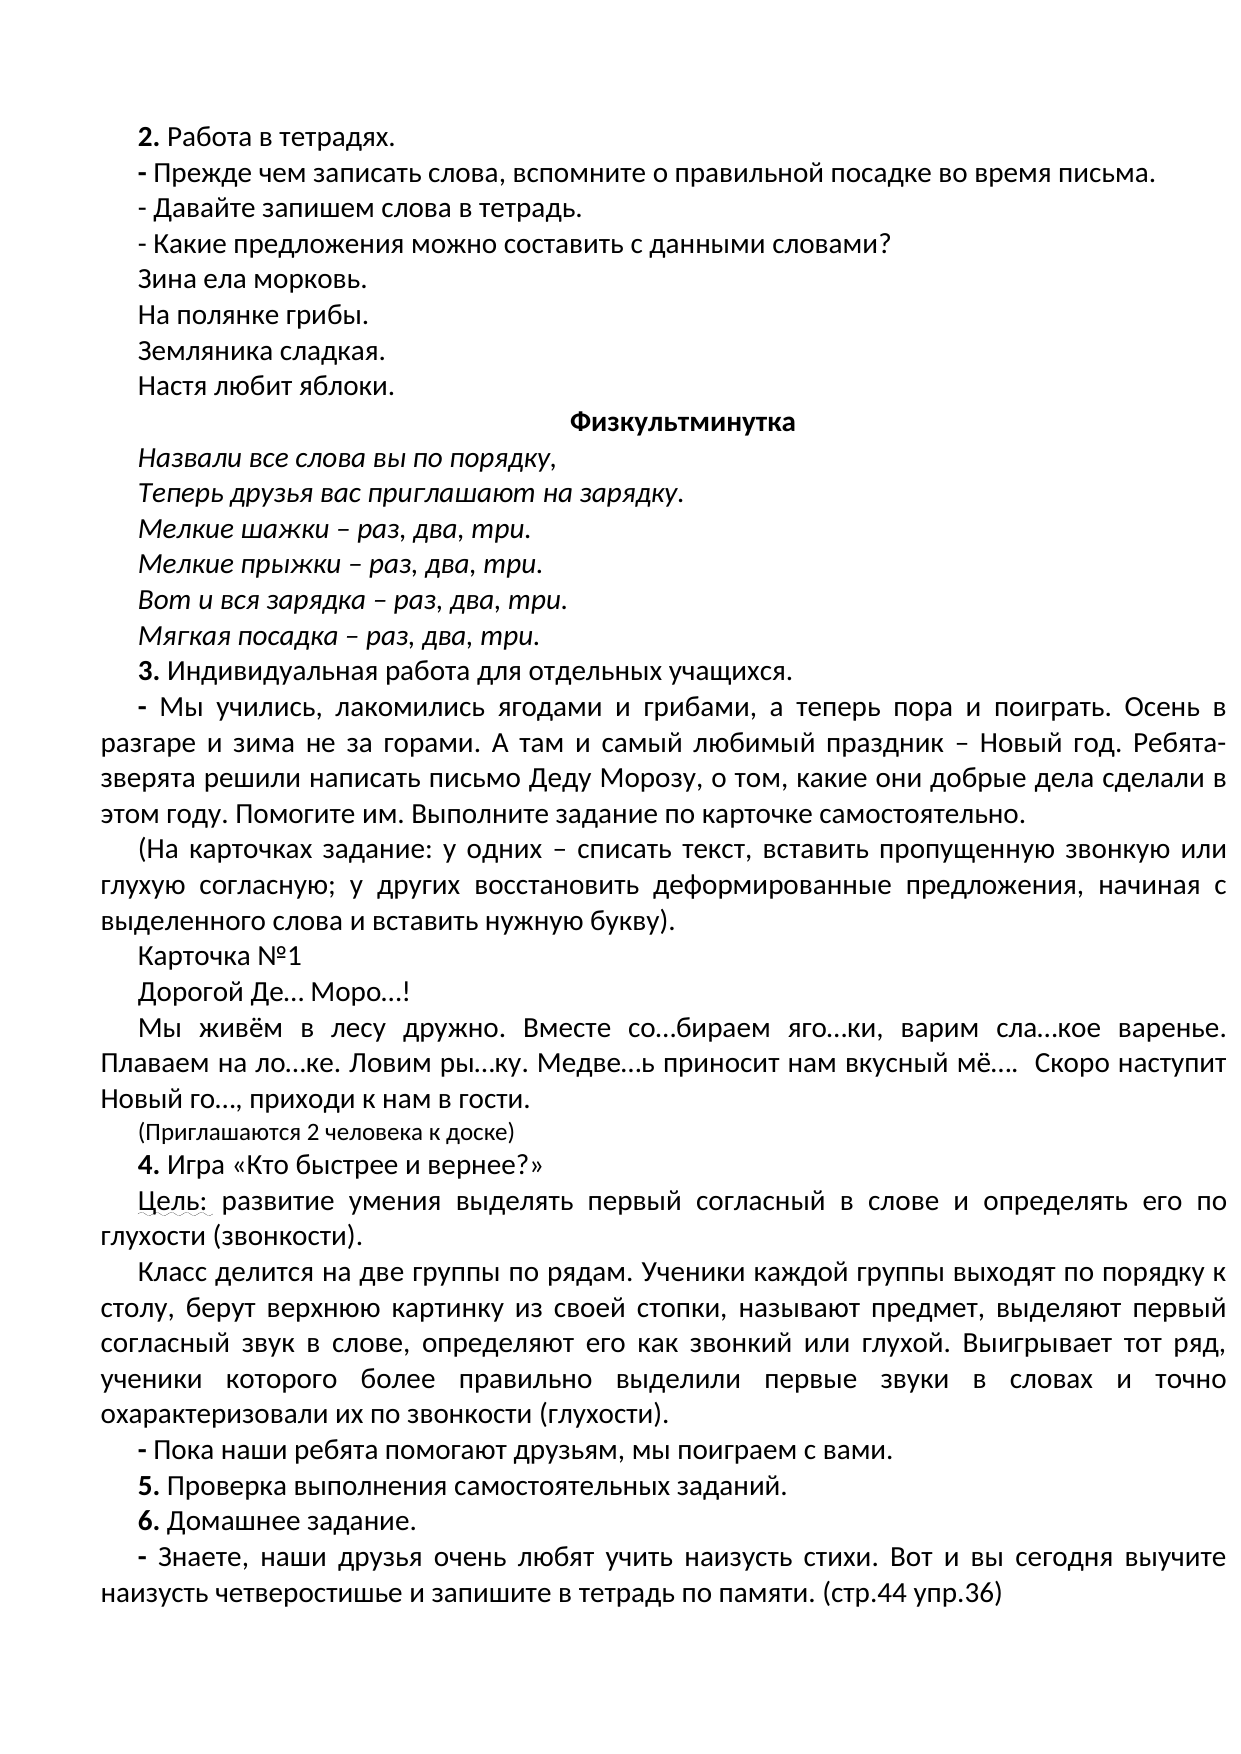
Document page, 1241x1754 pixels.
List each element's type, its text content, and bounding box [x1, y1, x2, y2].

text - Давайте запишем слова в тетрадь. [100, 189, 1228, 225]
text Мелкие прыжки – раз, два, три. [100, 546, 1228, 581]
text Теперь друзья вас приглашают на зарядку. [100, 474, 1228, 510]
text Цель: развитие умения выделять первый согласный в слове и определять его по глухости (звонкости). [100, 1182, 1228, 1253]
text 5. Проверка выполнения самостоятельных заданий. [100, 1467, 1228, 1502]
text Зина ела морковь. [100, 261, 1228, 296]
text - Мы учились, лакомились ягодами и грибами, а теперь пора и поиграть. Осень в разгаре и зима не за горами. А там и самый любимый праздник – Новый год. Ребята-зверята решили написать письмо Деду Морозу, о том, какие они добрые дела сделали в этом году. Помогите им. Выполните задание по карточке самостоятельно. [100, 688, 1228, 831]
text (Приглашаются 2 человека к доске) [100, 1116, 1228, 1146]
text Мягкая посадка – раз, два, три. [100, 617, 1228, 652]
text (На карточках задание: у одних – списать текст, вставить пропущенную звонкую или глухую согласную; у других восстановить деформированные предложения, начиная с выделенного слова и вставить нужную букву). [100, 831, 1228, 937]
text На полянке грибы. [100, 296, 1228, 332]
text Назвали все слова вы по порядку, [100, 439, 1228, 474]
text Мелкие шажки – раз, два, три. [100, 510, 1228, 546]
text - Пока наши ребята помогают друзьям, мы поиграем с вами. [100, 1431, 1228, 1467]
text - Знаете, наши друзья очень любят учить наизусть стихи. Вот и вы сегодня выучите наизусть четверостишье и запишите в тетрадь по памяти. (стр.44 упр.36) [100, 1538, 1228, 1609]
text Дорогой Де… Моро…! [100, 973, 1228, 1009]
text Физкультминутка [100, 403, 1228, 439]
text 2. Работа в тетрадях. [100, 118, 1228, 154]
text Вот и вся зарядка – раз, два, три. [100, 581, 1228, 617]
text Мы живём в лесу дружно. Вместе со…бираем яго…ки, варим сла…кое варенье. Плаваем на ло…ке. Ловим ры…ку. Медве…ь приносит нам вкусный мё…. Скоро наступит Новый го…, приходи к нам в гости. [100, 1009, 1228, 1116]
text - Какие предложения можно составить с данными словами? [100, 225, 1228, 261]
text Карточка №1 [100, 937, 1228, 973]
text - Прежде чем записать слова, вспомните о правильной посадке во время письма. [100, 154, 1228, 189]
text Земляника сладкая. [100, 332, 1228, 367]
text 3. Индивидуальная работа для отдельных учащихся. [100, 652, 1228, 688]
text Класс делится на две группы по рядам. Ученики каждой группы выходят по порядку к столу, берут верхнюю картинку из своей стопки, называют предмет, выделяют первый согласный звук в слове, определяют его как звонкий или глухой. Выигрывает тот ряд, ученики которого более правильно выделили первые звуки в словах и точно охарактеризовали их по звонкости (глухости). [100, 1253, 1228, 1431]
text 6. Домашнее задание. [100, 1502, 1228, 1538]
text 4. Игра «Кто быстрее и вернее?» [100, 1146, 1228, 1182]
text Настя любит яблоки. [100, 367, 1228, 403]
